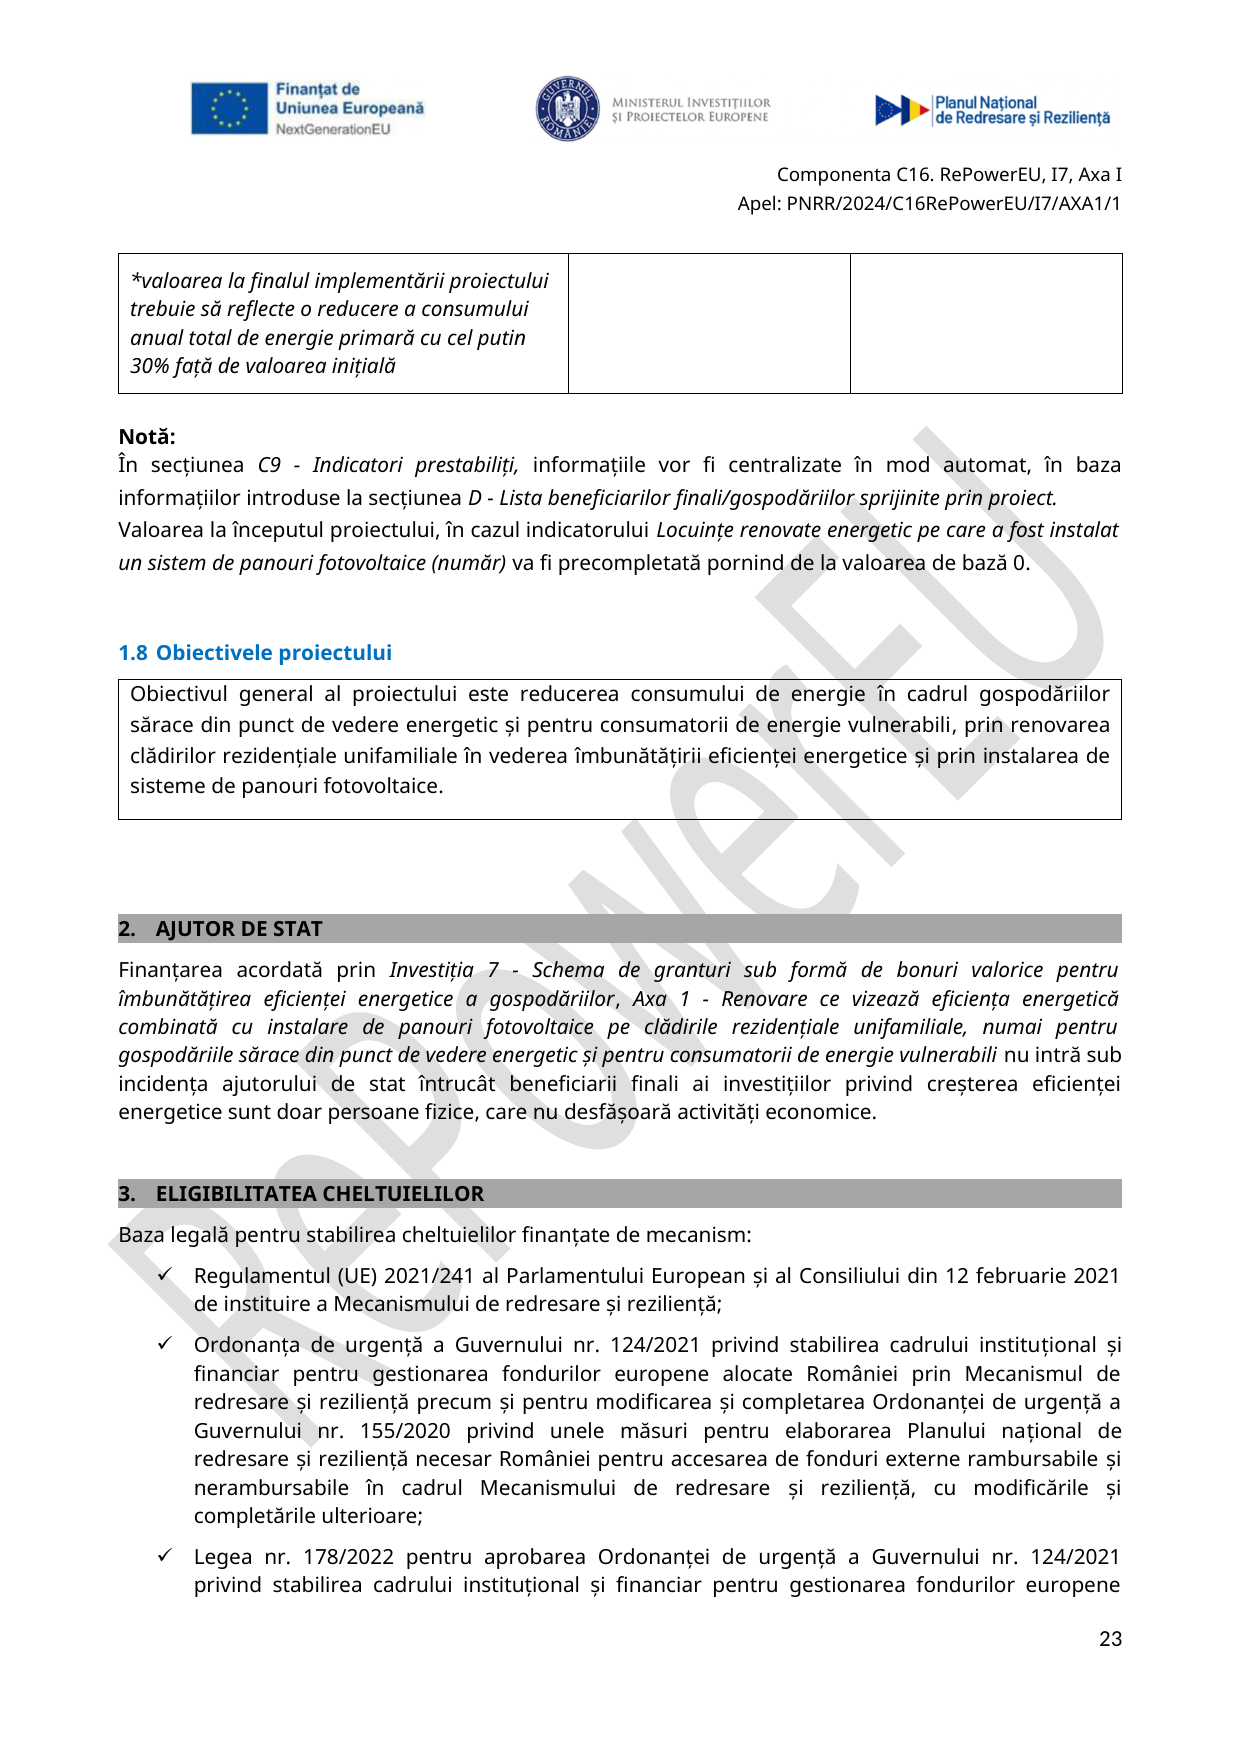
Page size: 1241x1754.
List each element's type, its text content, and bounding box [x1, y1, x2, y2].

text Valoarea la începutul proiectului, în cazul indicatorului Locuințe renovate energetic pe care a fost instalat un sistem de panouri fotovoltaice (număr) va fi precompletată pornind de la valoarea de bază 0. [118, 516, 1122, 577]
list Ordonanţa de urgență a Guvernului nr. 124/2021 privind stabilirea cadrului instituţional și financiar pentru gestionarea fondurilor europene alocate României prin Mecanismul de redresare şi rezilienţă precum şi pentru modificarea și completarea Ordonanței de urgență a Guvernului nr. 155/2020 privind unele măsuri pentru elaborarea Planului naţional de redresare şi rezilienţă necesar României pentru accesarea de fonduri externe rambursabile şi nerambursabile în cadrul Mecanismului de redresare şi rezilienţă, cu modificările și completările ulterioare; [156, 1331, 1122, 1529]
subtitle Obiectivele proiectului [118, 638, 1122, 666]
subtitle AJUTOR DE STAT [118, 914, 1122, 943]
text Baza legală pentru stabilirea cheltuielilor finanțate de mecanism: [118, 1220, 1122, 1249]
text Finanțarea acordată prin Investiția 7 - Schema de granturi sub formă de bonuri valorice pentru îmbunătățirea eficienței energetice a gospodăriilor, Axa 1 - Renovare ce vizează eficiența energetică combinată cu instalare de panouri fotovoltaice pe clădirile rezidențiale unifamiliale, numai pentru gospodăriile sărace din punct de vedere energetic și pentru consumatorii de energie vulnerabili nu intră sub incidența ajutorului de stat întrucât beneficiarii finali ai investițiilor privind creșterea eficienței energetice sunt doar persoane fizice, care nu desfășoară activități economice. [118, 955, 1122, 1126]
picture [182, 73, 1123, 157]
table_cell [851, 254, 1122, 392]
subtitle ELIGIBILITATEA CHELTUIELILOR [118, 1179, 1122, 1208]
table_header Obiectivul general al proiectului este reducerea consumului de energie în cadrul gospodăriilor sărace din punct de vedere energetic și pentru consumatorii de energie vulnerabili, prin renovarea clădirilor rezidențiale unifamiliale în vederea îmbunătățirii eficienței energetice și prin instalarea de sisteme de panouri fotovoltaice. [119, 680, 1121, 819]
text Notă: [118, 422, 1122, 450]
table_cell [569, 254, 850, 392]
list Regulamentul (UE) 2021/241 al Parlamentului European și al Consiliului din 12 februarie 2021 de instituire a Mecanismului de redresare și reziliență; [156, 1261, 1122, 1318]
text În secțiunea C9 - Indicatori prestabiliți, informațiile vor fi centralizate în mod automat, în baza informațiilor introduse la secțiunea D - Lista beneficiarilor finali/gospodăriilor sprijinite prin proiect. [118, 450, 1122, 511]
